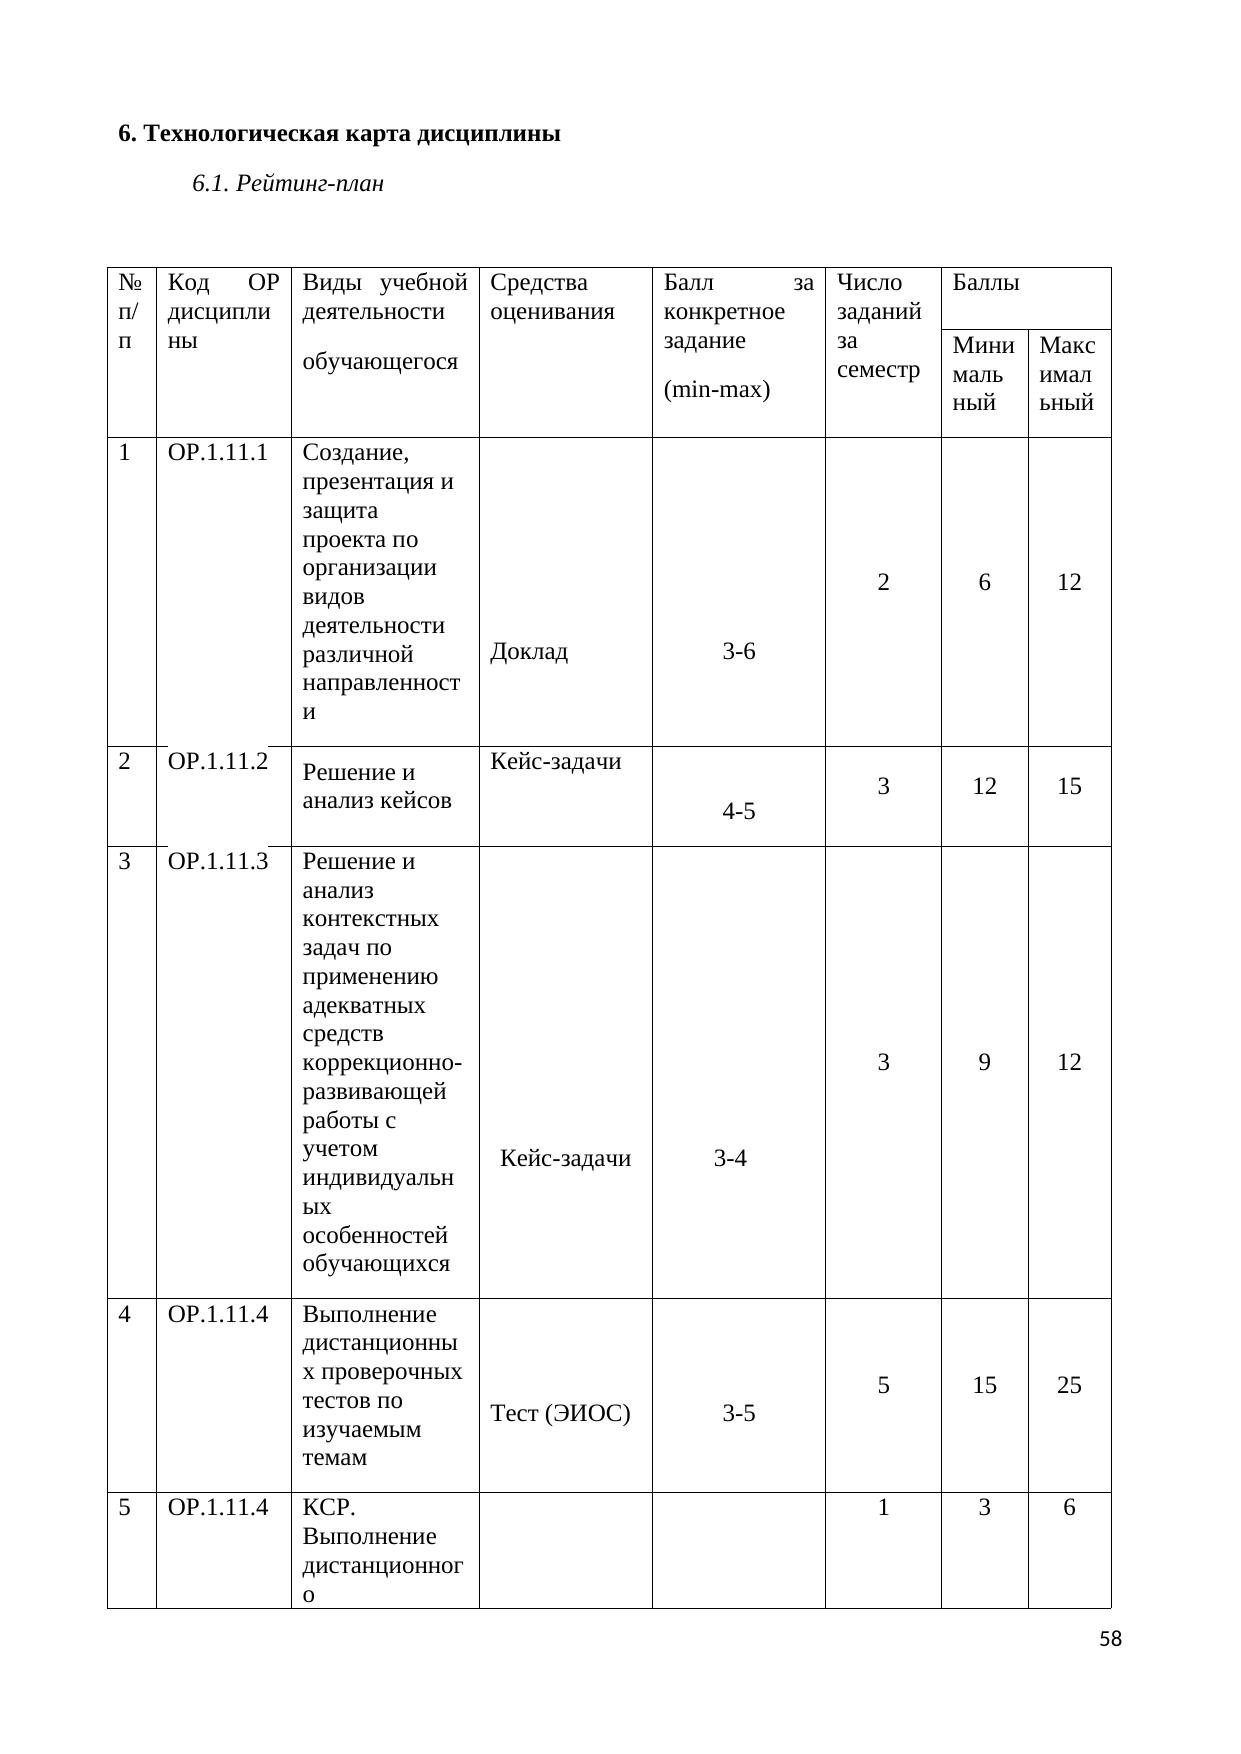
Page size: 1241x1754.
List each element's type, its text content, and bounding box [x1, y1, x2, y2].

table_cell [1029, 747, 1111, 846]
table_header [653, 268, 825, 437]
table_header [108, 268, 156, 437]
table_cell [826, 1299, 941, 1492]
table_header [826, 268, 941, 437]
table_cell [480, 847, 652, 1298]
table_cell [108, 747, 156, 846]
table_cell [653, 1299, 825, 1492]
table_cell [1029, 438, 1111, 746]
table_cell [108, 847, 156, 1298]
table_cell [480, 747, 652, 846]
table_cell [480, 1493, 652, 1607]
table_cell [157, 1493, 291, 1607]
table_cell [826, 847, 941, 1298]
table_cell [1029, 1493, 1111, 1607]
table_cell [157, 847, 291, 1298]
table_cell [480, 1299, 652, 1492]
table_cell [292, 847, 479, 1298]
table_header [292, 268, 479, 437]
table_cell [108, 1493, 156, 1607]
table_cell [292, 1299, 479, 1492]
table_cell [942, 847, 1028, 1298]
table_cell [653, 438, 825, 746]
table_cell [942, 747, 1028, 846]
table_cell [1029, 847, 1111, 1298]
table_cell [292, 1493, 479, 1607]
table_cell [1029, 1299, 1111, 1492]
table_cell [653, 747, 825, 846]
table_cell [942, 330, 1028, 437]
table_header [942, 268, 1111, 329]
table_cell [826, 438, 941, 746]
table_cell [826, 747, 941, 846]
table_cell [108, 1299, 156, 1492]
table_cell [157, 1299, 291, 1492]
text 6.1. Рейтинг-план [118, 168, 1122, 196]
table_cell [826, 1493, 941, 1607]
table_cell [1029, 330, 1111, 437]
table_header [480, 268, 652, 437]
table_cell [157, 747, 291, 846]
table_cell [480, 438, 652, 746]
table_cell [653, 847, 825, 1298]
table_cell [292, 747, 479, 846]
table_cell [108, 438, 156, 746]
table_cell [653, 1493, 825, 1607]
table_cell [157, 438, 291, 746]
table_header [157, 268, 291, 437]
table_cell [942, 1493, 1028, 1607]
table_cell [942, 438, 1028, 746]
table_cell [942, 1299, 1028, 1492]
text 6. Технологическая карта дисциплины [118, 118, 1122, 147]
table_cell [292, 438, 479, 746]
